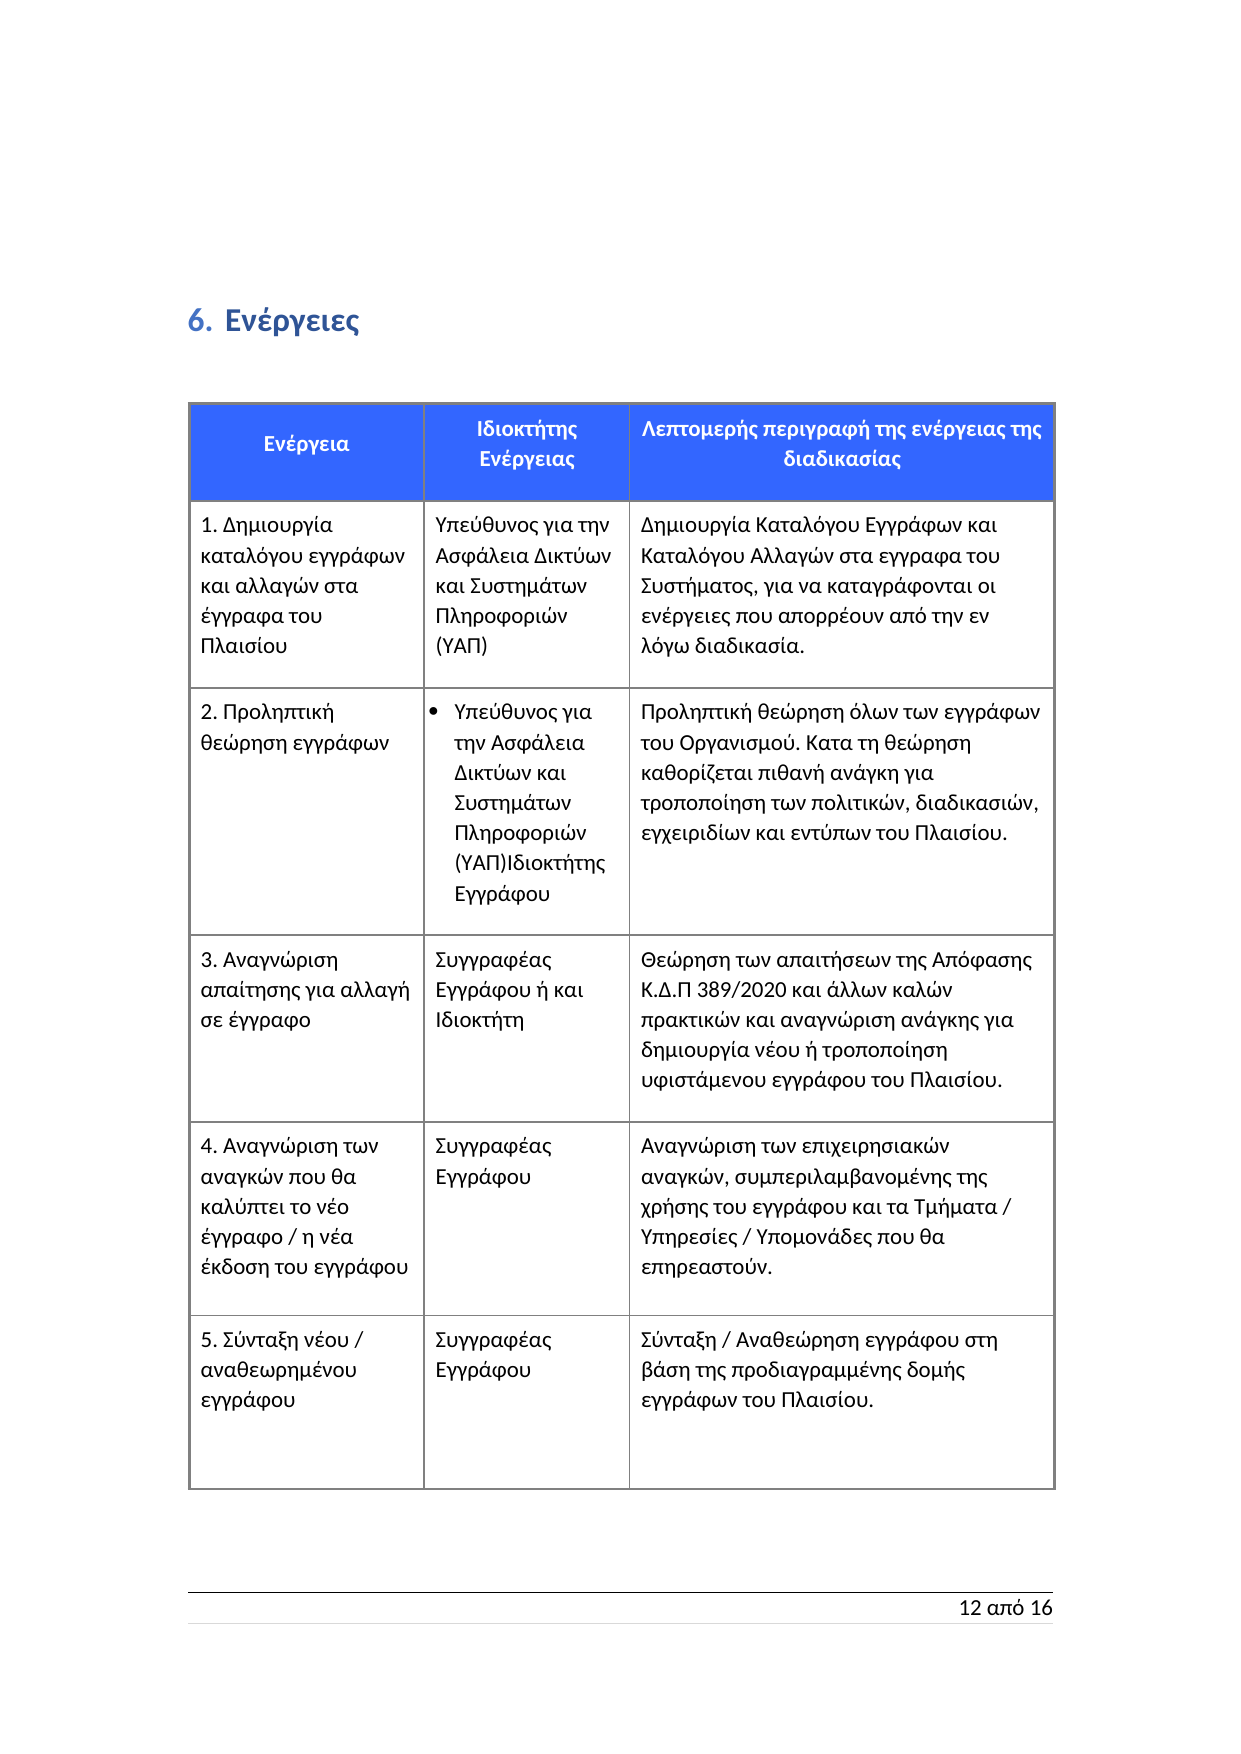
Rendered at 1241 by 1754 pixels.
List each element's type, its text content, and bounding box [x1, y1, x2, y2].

table_cell Δημιουργία Καταλόγου Εγγράφων και Καταλόγου Αλλαγών στα εγγραφα του Συστήματος, για να καταγράφονται οι ενέργειες που απορρέουν από την εν λόγω διαδικασία. [630, 502, 1053, 687]
table_cell Σύνταξη / Αναθεώρηση εγγράφου στη βάση της προδιαγραμμένης δομής εγγράφων του Πλαισίου. [630, 1316, 1053, 1488]
table_cell Υπεύθυνος για την Ασφάλεια Δικτύων και Συστημάτων Πληροφοριών (ΥΑΠ) [425, 502, 629, 687]
table_cell 5. Σύνταξη νέου / αναθεωρημένου εγγράφου [191, 1316, 423, 1488]
table_cell Θεώρηση των απαιτήσεων της Απόφασης Κ.Δ.Π 389/2020 και άλλων καλών πρακτικών και αναγνώριση ανάγκης για δημιουργία νέου ή τροποποίηση υφιστάμενου εγγράφου του Πλαισίου. [630, 936, 1053, 1121]
table_cell 4. Αναγνώριση των αναγκών που θα καλύπτει το νέο έγγραφο / η νέα έκδοση του εγγράφου [191, 1123, 423, 1315]
table_header Ενέργεια [191, 405, 423, 500]
table_cell Συγγραφέας Εγγράφου ή και Ιδιοκτήτη [425, 936, 629, 1121]
table_cell Αναγνώριση των επιχειρησιακών αναγκών, συμπεριλαμβανομένης της χρήσης του εγγράφου και τα Τμήματα / Υπηρεσίες / Υπομονάδες που θα επηρεαστούν. [630, 1123, 1053, 1315]
subtitle Ενέργειες [187, 299, 1053, 340]
table_cell 1. Δημιουργία καταλόγου εγγράφων και αλλαγών στα έγγραφα του Πλαισίου [191, 502, 423, 687]
table_header Λεπτομερής περιγραφή της ενέργειας της διαδικασίας [630, 405, 1053, 500]
table_cell 3. Αναγνώριση απαίτησης για αλλαγή σε έγγραφο [191, 936, 423, 1121]
table_cell Προληπτική θεώρηση όλων των εγγράφων του Οργανισμού. Κατα τη θεώρηση καθορίζεται πιθανή ανάγκη για τροποποίηση των πολιτικών, διαδικασιών, εγχειριδίων και εντύπων του Πλαισίου. [630, 689, 1053, 934]
table_cell 2. Προληπτική θεώρηση εγγράφων [191, 689, 423, 934]
table_cell Συγγραφέας Εγγράφου [425, 1123, 629, 1315]
table_cell Υπεύθυνος για την Ασφάλεια Δικτύων και Συστημάτων Πληροφοριών (ΥΑΠ)Ιδιοκτήτης Εγγράφου [425, 689, 629, 934]
table_cell Συγγραφέας Εγγράφου [425, 1316, 629, 1488]
table_header Ιδιοκτήτης Ενέργειας [425, 405, 629, 500]
